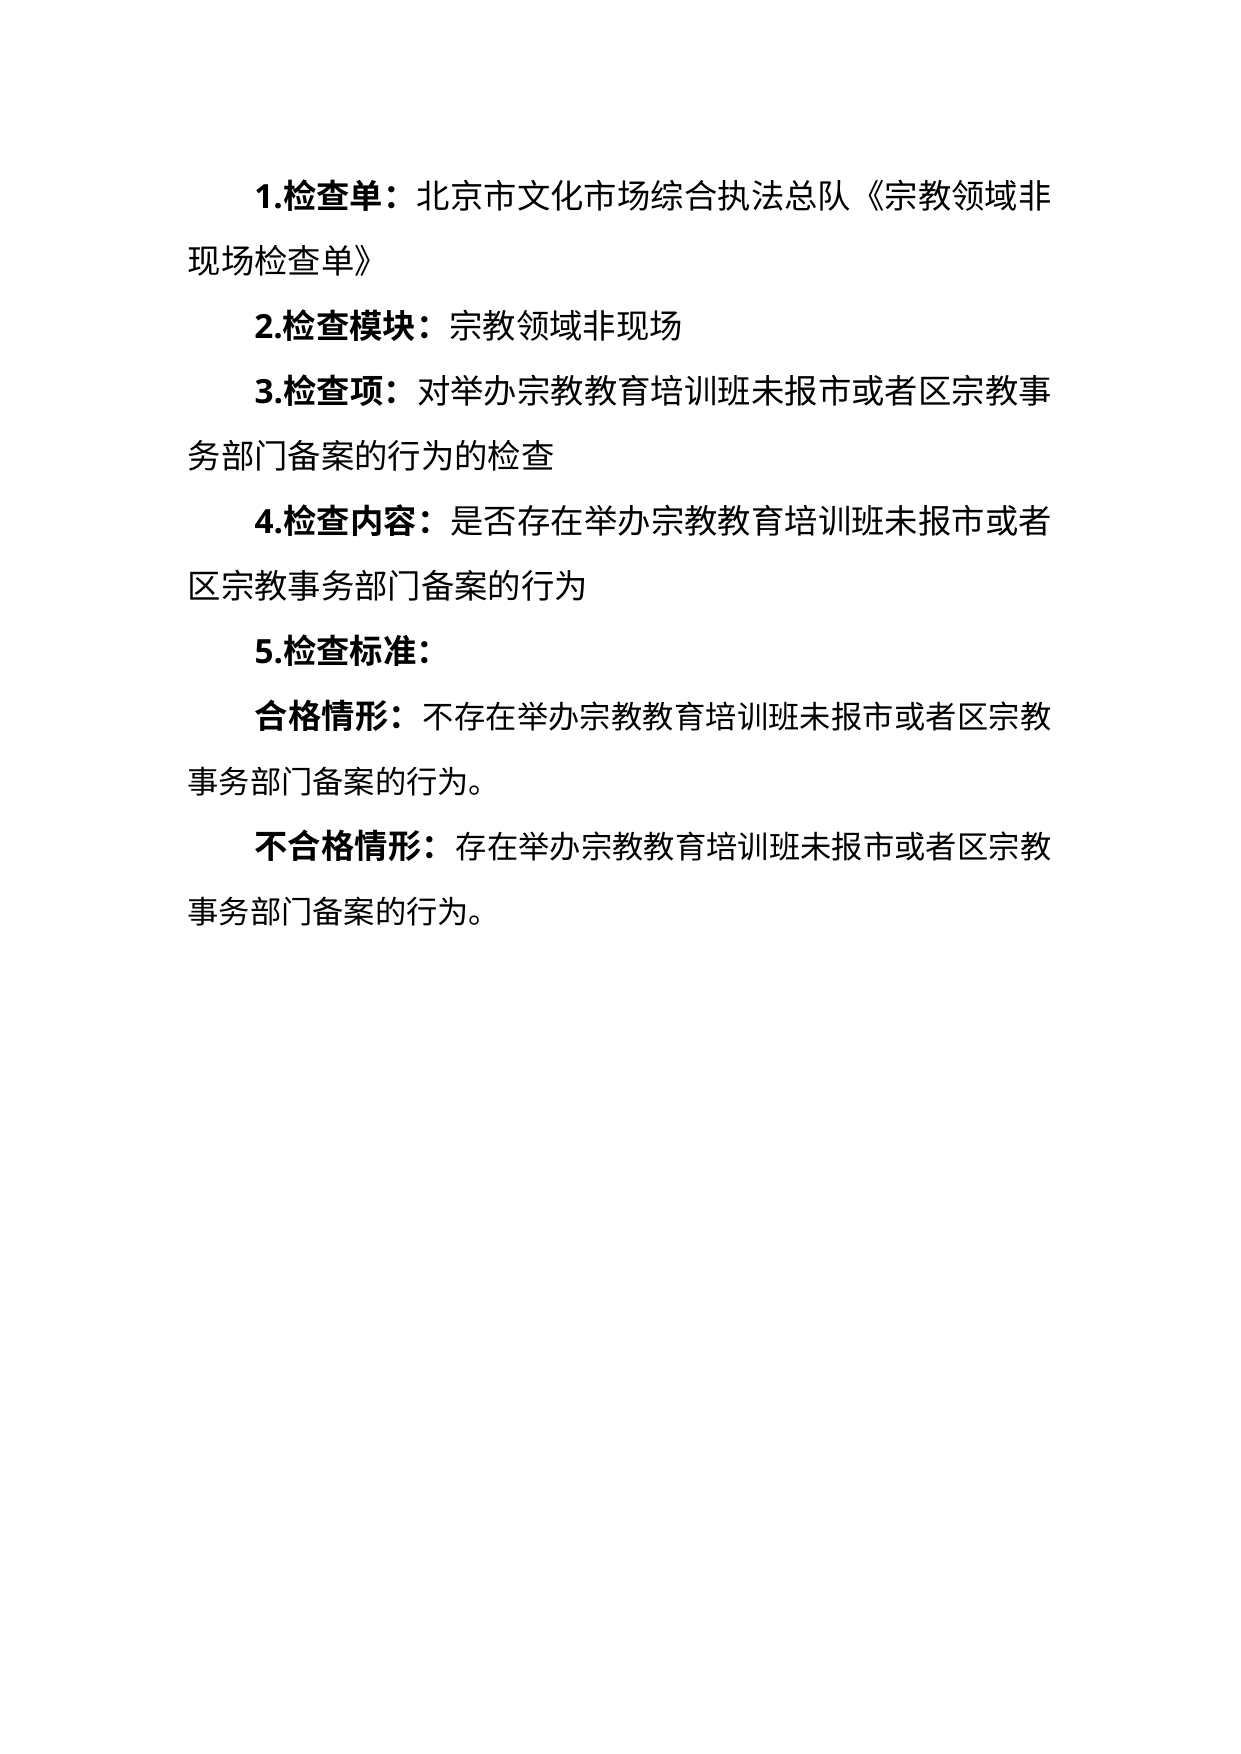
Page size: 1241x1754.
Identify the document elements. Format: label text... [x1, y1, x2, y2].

text 1.检查单：北京市文化市场综合执法总队《宗教领域非现场检查单》 [187, 162, 1053, 292]
text 不合格情形：存在举办宗教教育培训班未报市或者区宗教事务部门备案的行为。 [187, 812, 1053, 942]
text 5.检查标准： [187, 617, 1053, 682]
text 2.检查模块：宗教领域非现场 [187, 292, 1053, 357]
text 3.检查项：对举办宗教教育培训班未报市或者区宗教事务部门备案的行为的检查 [187, 357, 1053, 487]
text 4.检查内容：是否存在举办宗教教育培训班未报市或者区宗教事务部门备案的行为 [187, 487, 1053, 617]
text 合格情形：不存在举办宗教教育培训班未报市或者区宗教事务部门备案的行为。 [187, 682, 1053, 812]
